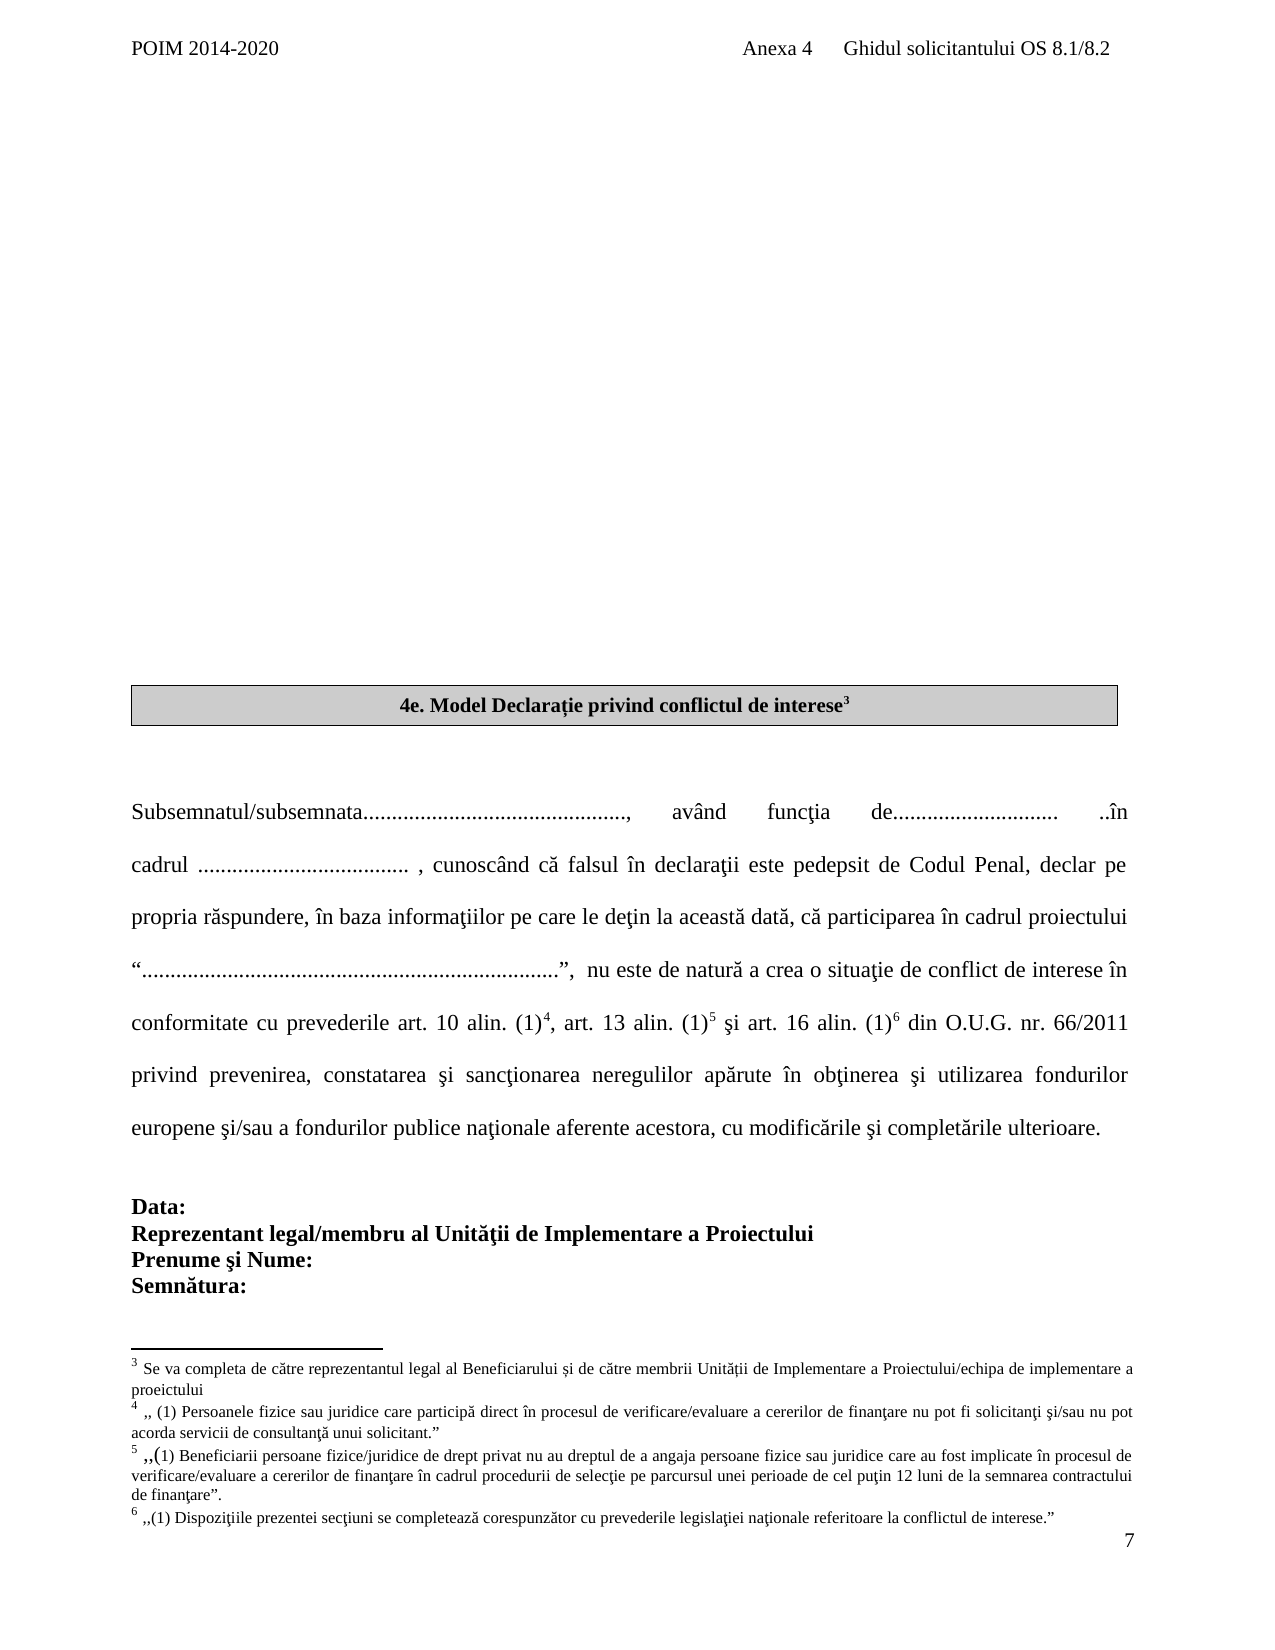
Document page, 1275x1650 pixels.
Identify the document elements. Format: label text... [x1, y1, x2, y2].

text Data: [131, 1193, 1129, 1219]
table_header 4e. Model Declarație privind conflictul de interese [132, 686, 1117, 725]
text Reprezentant legal/membru al Unităţii de Implementare a Proiectului [131, 1219, 1129, 1246]
text Prenume şi Nume: [131, 1246, 1129, 1272]
text Semnătura: [131, 1272, 1129, 1299]
text Subsemnatul/subsemnata.............................................., având funcţia de............................. ..în cadrul ..................................... , cunoscând că falsul în declaraţii este pedepsit de Codul Penal, declar pe propria răspundere, în baza informaţiilor pe care le deţin la această dată, că participarea în cadrul proiectului “.........................................................................”, nu este de natură a crea o situaţie de conflict de interese în conformitate cu prevederile art. 10 alin. (1), art. 13 alin. (1) şi art. 16 alin. (1) din O.U.G. nr. 66/2011 privind prevenirea, constatarea şi sancţionarea neregulilor apărute în obţinerea şi utilizarea fondurilor europene şi/sau a fondurilor publice naţionale aferente acestora, cu modificările şi completările ulterioare. [131, 798, 1129, 1141]
